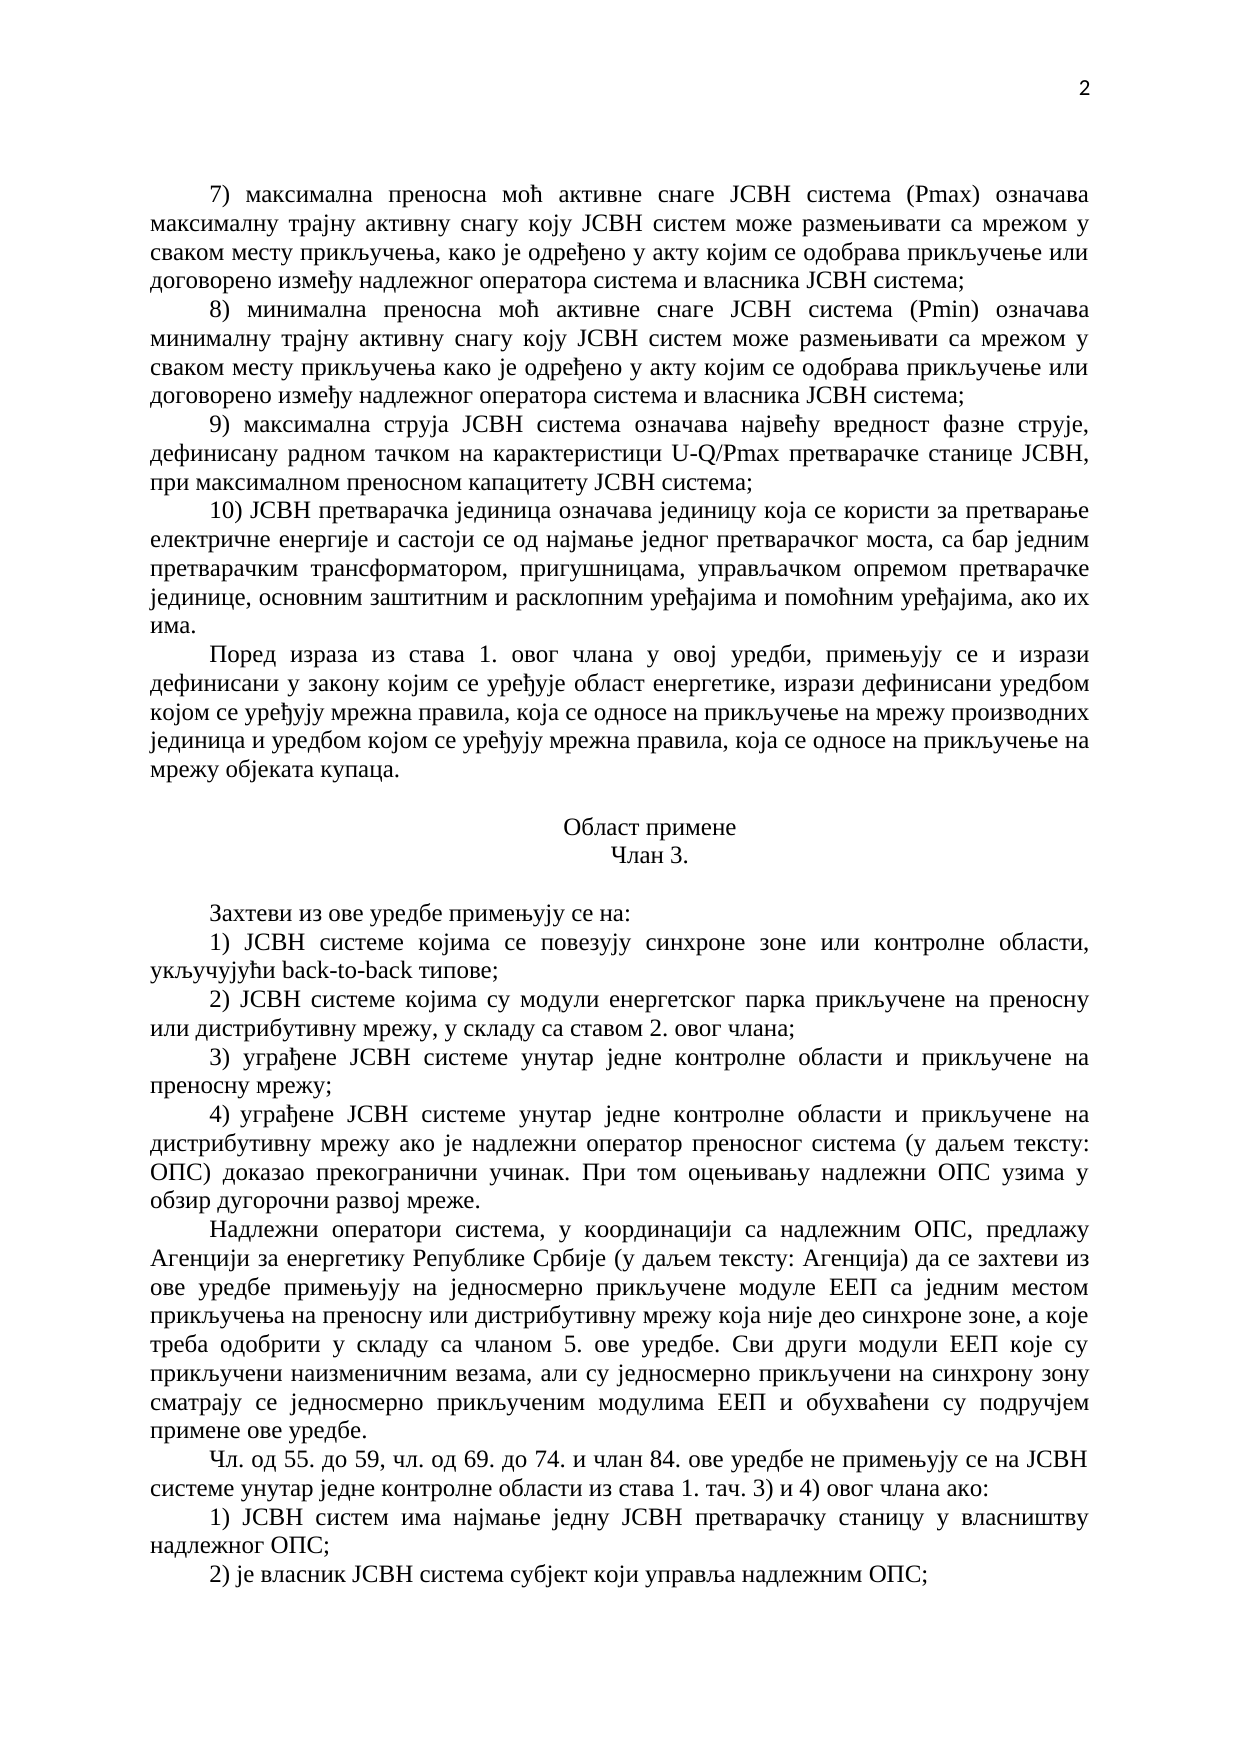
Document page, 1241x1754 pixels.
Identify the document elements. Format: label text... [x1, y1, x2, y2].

list 1) ЈСВН систем има најмање једну ЈСВН претварачку станицу у власништву надлежног ОПС; [150, 1502, 1090, 1559]
list Надлежни оператори система, у координацији са надлежним ОПС, предлажу Агенцији за енергетику Републике Србије (у даљем тексту: Агенција) да се захтеви из ове уредбе примењују на једносмерно прикључене модуле ЕЕП са једним местом прикључења на преносну или дистрибутивну мрежу која није део синхроне зоне, а које треба одобрити у складу са чланом 5. ове уредбе. Сви други модули ЕЕП које су прикључени наизменичним везама, али су једносмерно прикључени на синхрону зону сматрају се једносмерно прикљученим модулима ЕЕП и обухваћени су подручјем примене ове уредбе. [150, 1214, 1090, 1444]
list 1) ЈСВН системе којима се повезују синхроне зоне или контролне области, укључујући back-to-back типове; [150, 927, 1090, 984]
list Члан 3. [150, 841, 1090, 869]
list 3) уграђене ЈСВН системе унутар једне контролне области и прикључене на преносну мрежу; [150, 1042, 1090, 1099]
list 9) максимална струја ЈСВН система означава највећу вредност фазне струје, дефинисану радном тачком на карактеристици U-Q/Pmax претварачке станице ЈСВН, при максималном преносном капацитету ЈСВН система; [150, 409, 1090, 496]
list 2) је власник ЈСВН система субјект који управља надлежним ОПС; [150, 1559, 1090, 1588]
list Поред израза из става 1. овог члана у овој уредби, примењују се и изрази дефинисани у закону којим се уређује област енергетике, изрази дефинисани уредбом којом се уређују мрежна правила, која се односе на прикључење на мрежу производних јединица и уредбом којом се уређују мрежна правила, која се односе на прикључење на мрежу објеката купаца. [150, 639, 1090, 783]
list Област примене [150, 812, 1090, 841]
list 2) ЈСВН системе којима су модули енергетског парка прикључене на преносну или дистрибутивну мрежу, у складу са ставом 2. овог члана; [150, 984, 1090, 1042]
list 8) минимална преносна моћ активне снаге ЈСВН система (Pmin) означава минималну трајну активну снагу коју ЈСВН систем може размењивати са мрежом у сваком месту прикључења како је одређено у акту којим се одобрава прикључење или договорено између надлежног оператора система и власника ЈСВН система; [150, 294, 1090, 409]
list 4) уграђене ЈСВН системе унутар једне контролне области и прикључене на дистрибутивну мрежу ако је надлежни оператор преносног система (у даљем тексту: ОПС) доказао прекогранични учинак. При том оцењивању надлежни ОПС узима у обзир дугорочни развој мреже. [150, 1099, 1090, 1214]
list 10) ЈСВН претварачка јединица означава јединицу која се користи за претварање електричне енергије и састоји се од најмање једног претварачког моста, са бар једним претварачким трансформатором, пригушницама, управљачком опремом претварачке јединице, основним заштитним и расклопним уређајима и помоћним уређајима, ако их има. [150, 496, 1090, 639]
list Захтеви из ове уредбе примењују се на: [150, 898, 1090, 927]
list Чл. од 55. до 59, чл. од 69. до 74. и члан 84. ове уредбе не примењују се на ЈСВН системе унутар једне контролне области из става 1. тач. 3) и 4) овог члана ако: [150, 1444, 1090, 1502]
list 7) максимална преносна моћ активне снаге ЈСВН система (Pmax) означава максималну трајну активну снагу коју ЈСВН систем може размењивати са мрежом у сваком месту прикључења, како је одређено у акту којим се одобрава прикључење или договорено између надлежног оператора система и власника ЈСВН система; [150, 179, 1090, 294]
